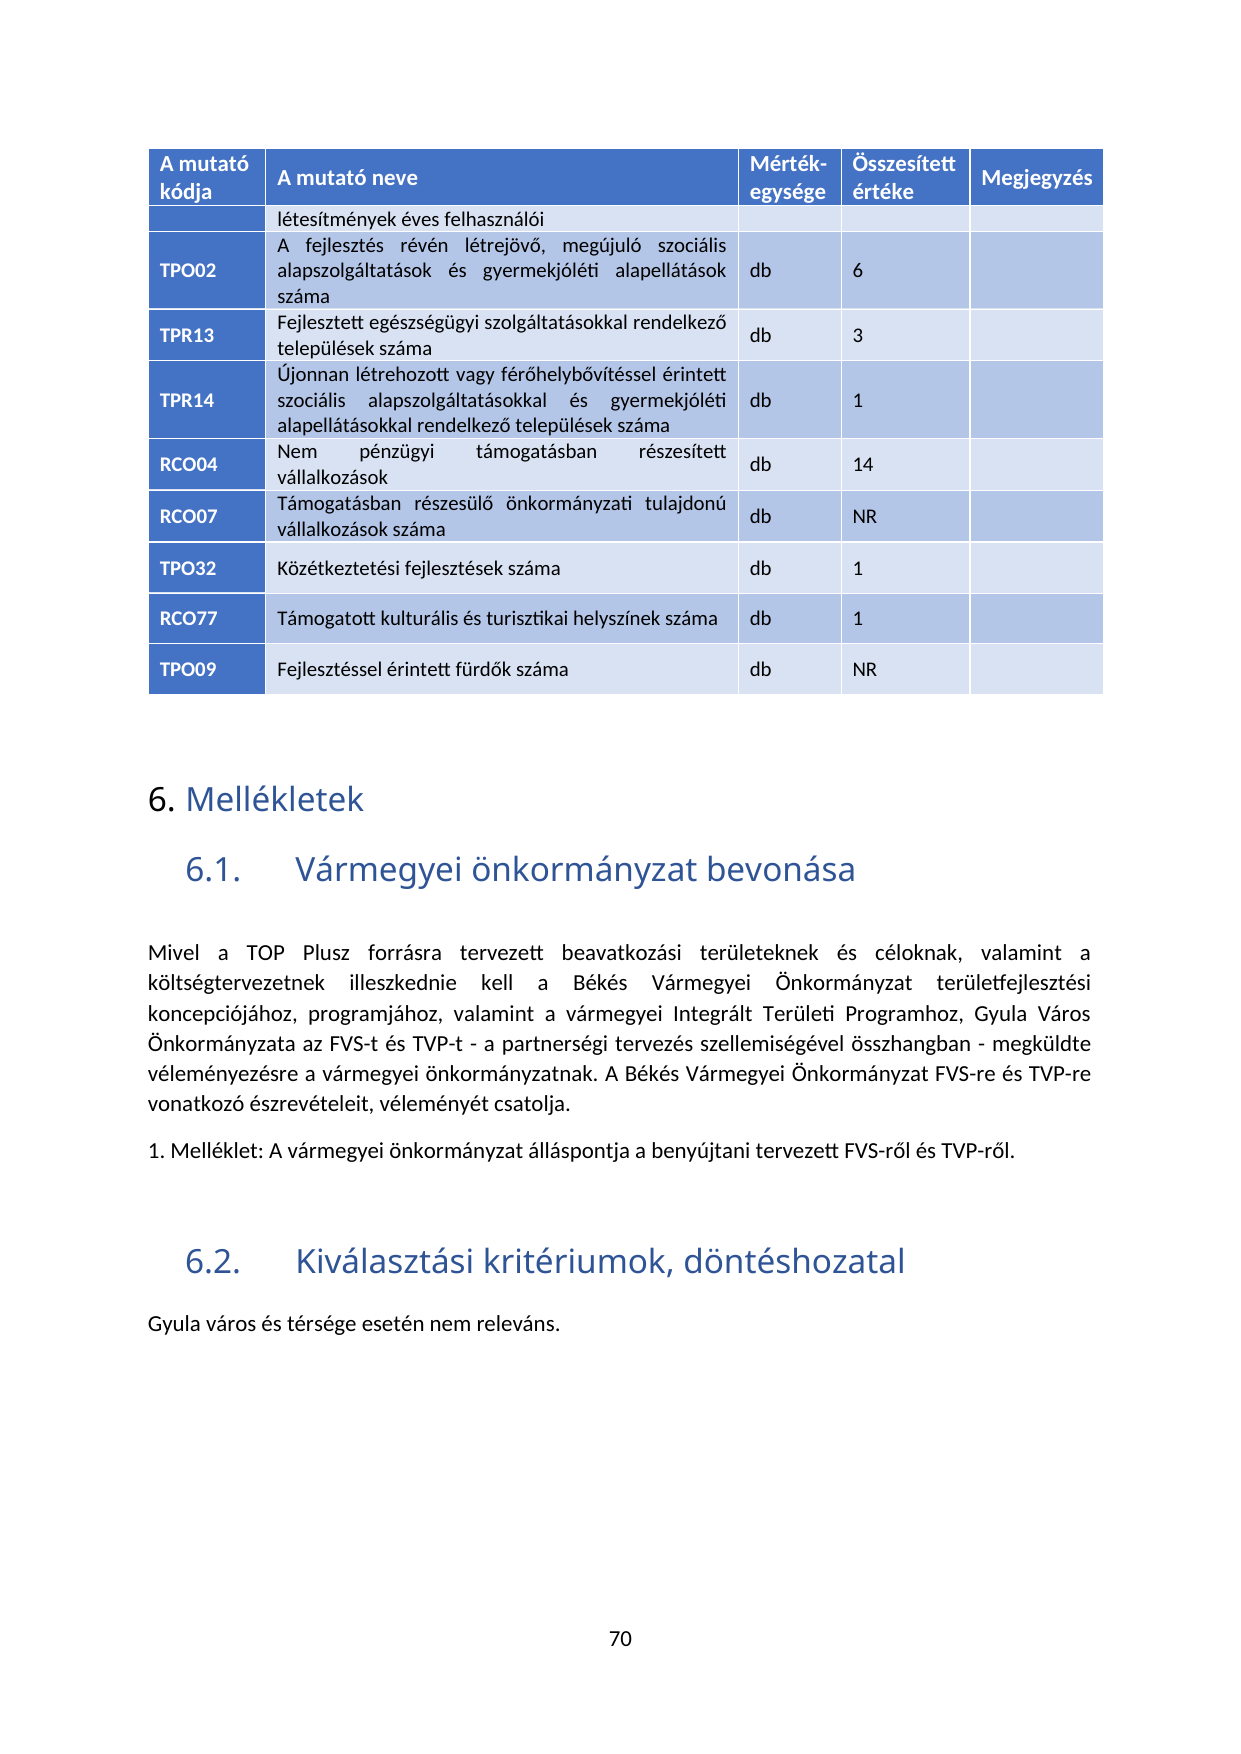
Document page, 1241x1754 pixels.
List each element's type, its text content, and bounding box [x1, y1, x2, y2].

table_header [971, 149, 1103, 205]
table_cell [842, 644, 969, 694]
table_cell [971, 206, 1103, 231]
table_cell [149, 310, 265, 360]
subtitle Vármegyei önkormányzat bevonása [185, 846, 1092, 891]
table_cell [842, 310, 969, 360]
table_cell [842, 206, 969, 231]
text Mivel a TOP Plusz forrásra tervezett beavatkozási területeknek és céloknak, valamint a költségtervezetnek illeszkednie kell a Békés Vármegyei Önkormányzat területfejlesztési koncepciójához, programjához, valamint a vármegyei Integrált Területi Programhoz, Gyula Város Önkormányzata az FVS-t és TVP-t - a partnerségi tervezés szellemiségével összhangban - megküldte véleményezésre a vármegyei önkormányzatnak. A Békés Vármegyei Önkormányzat FVS-re és TVP-re vonatkozó észrevételeit, véleményét csatolja. [148, 938, 1092, 1117]
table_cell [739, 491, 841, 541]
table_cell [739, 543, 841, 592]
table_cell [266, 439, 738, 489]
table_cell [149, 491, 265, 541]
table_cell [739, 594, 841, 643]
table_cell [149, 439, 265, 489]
subtitle Mellékletek [148, 776, 1092, 821]
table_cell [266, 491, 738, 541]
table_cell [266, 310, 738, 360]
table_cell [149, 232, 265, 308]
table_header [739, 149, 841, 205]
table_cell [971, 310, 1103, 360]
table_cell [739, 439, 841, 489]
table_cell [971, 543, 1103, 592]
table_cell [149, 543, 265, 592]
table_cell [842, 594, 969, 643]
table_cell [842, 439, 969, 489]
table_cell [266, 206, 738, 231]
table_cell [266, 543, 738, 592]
text 1. Melléklet: A vármegyei önkormányzat álláspontja a benyújtani tervezett FVS-ről és TVP-ről. [148, 1136, 1092, 1164]
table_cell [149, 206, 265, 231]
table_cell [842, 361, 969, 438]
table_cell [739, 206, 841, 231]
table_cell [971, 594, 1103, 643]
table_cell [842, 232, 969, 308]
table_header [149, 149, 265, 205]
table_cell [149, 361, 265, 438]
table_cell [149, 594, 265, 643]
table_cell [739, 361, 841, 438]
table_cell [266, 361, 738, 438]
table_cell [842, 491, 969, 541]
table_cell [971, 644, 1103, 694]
text Gyula város és térsége esetén nem releváns. [148, 1309, 1092, 1337]
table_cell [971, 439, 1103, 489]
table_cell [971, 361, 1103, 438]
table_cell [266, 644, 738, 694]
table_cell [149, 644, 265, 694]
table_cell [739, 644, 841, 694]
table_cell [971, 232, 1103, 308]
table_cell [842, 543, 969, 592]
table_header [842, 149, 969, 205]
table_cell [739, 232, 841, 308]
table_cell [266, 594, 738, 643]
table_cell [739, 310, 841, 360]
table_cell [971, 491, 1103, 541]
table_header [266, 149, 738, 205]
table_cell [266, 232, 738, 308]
subtitle Kiválasztási kritériumok, döntéshozatal [185, 1238, 1092, 1284]
